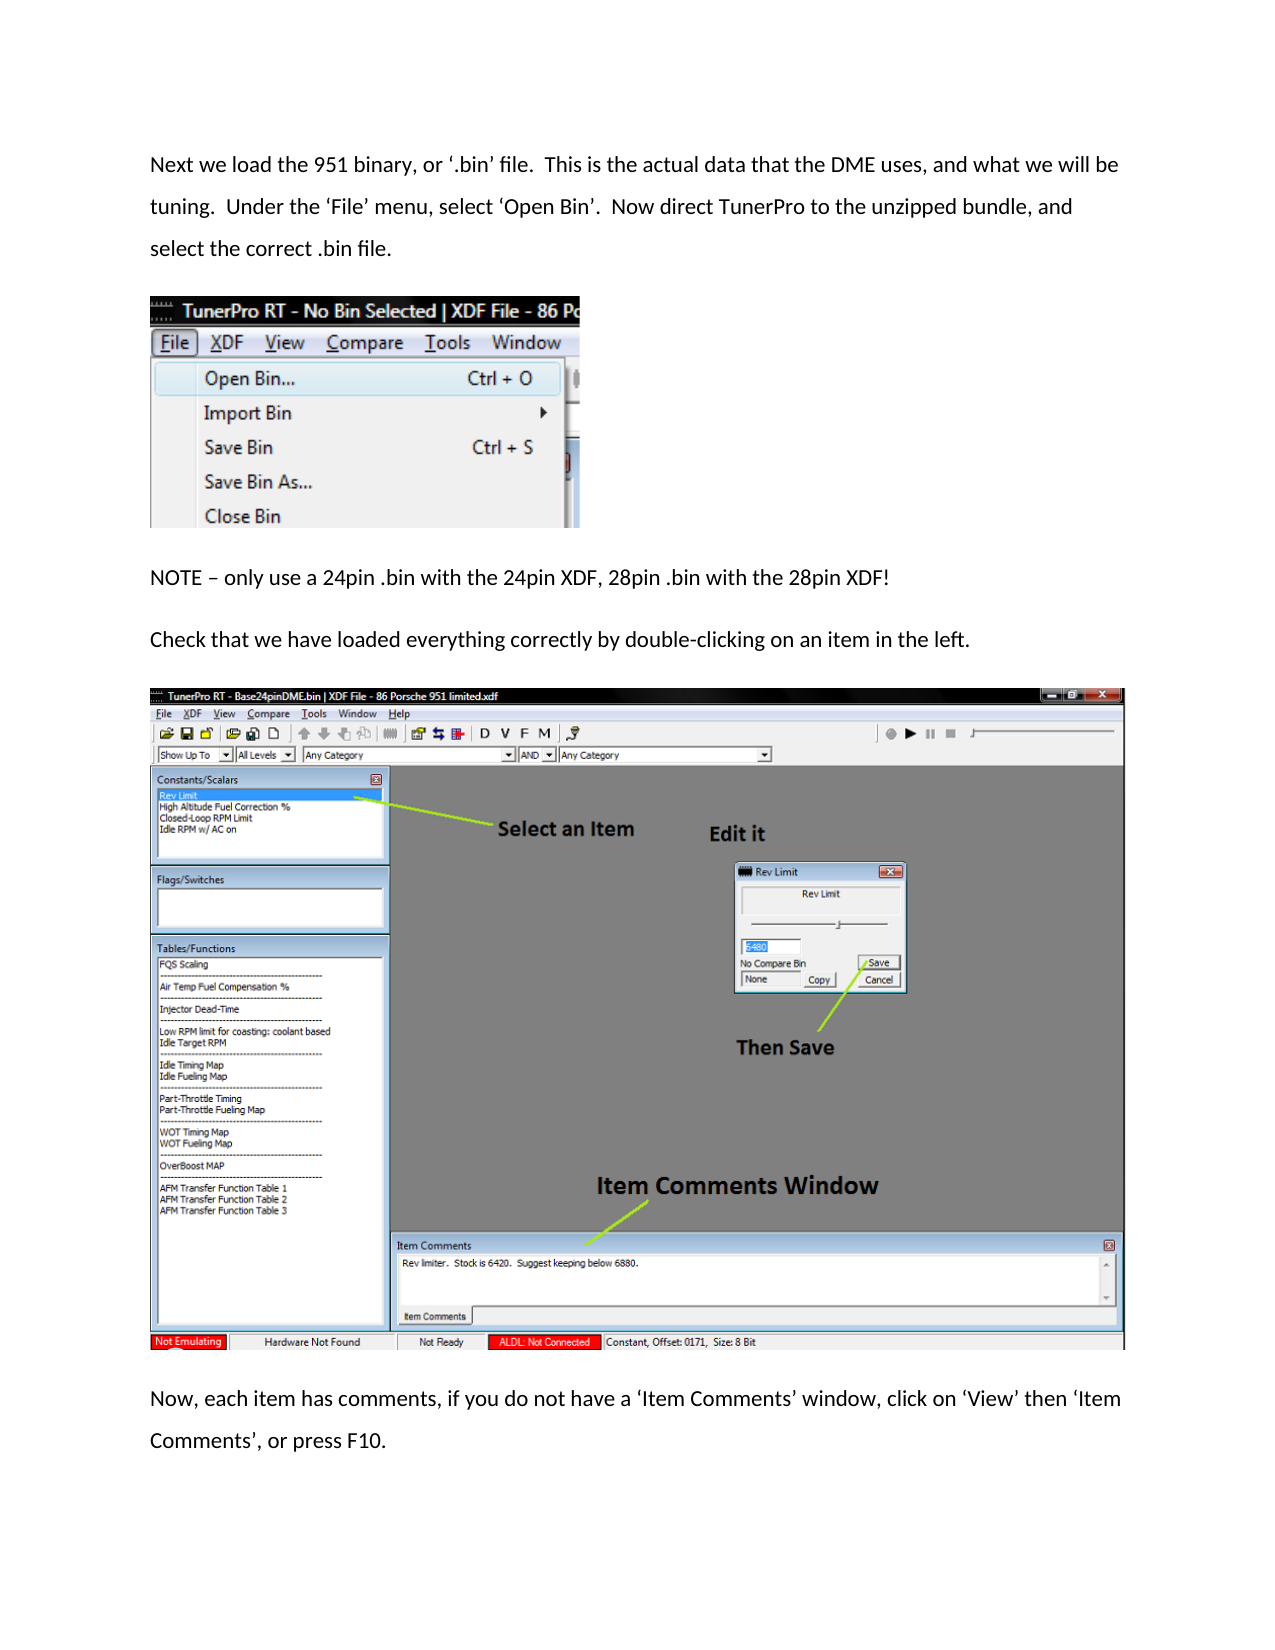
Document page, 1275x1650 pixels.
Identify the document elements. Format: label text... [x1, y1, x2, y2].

text NOTE – only use a 24pin .bin with the 24pin XDF, 28pin .bin with the 28pin XDF! [150, 563, 1125, 591]
text Now, each item has comments, if you do not have a ‘Item Comments’ window, click on ‘View’ then ‘Item Comments’, or press F10. [150, 1384, 1125, 1454]
text Next we load the 951 binary, or ‘.bin’ file. This is the actual data that the DME uses, and what we will be tuning. Under the ‘File’ menu, select ‘Open Bin’. Now direct TunerPro to the unzipped bundle, and select the correct .bin file. [150, 150, 1125, 262]
picture [150, 296, 580, 528]
text Check that we have loaded everything correctly by double-clicking on an item in the left. [150, 626, 1125, 654]
picture [150, 688, 1125, 1350]
